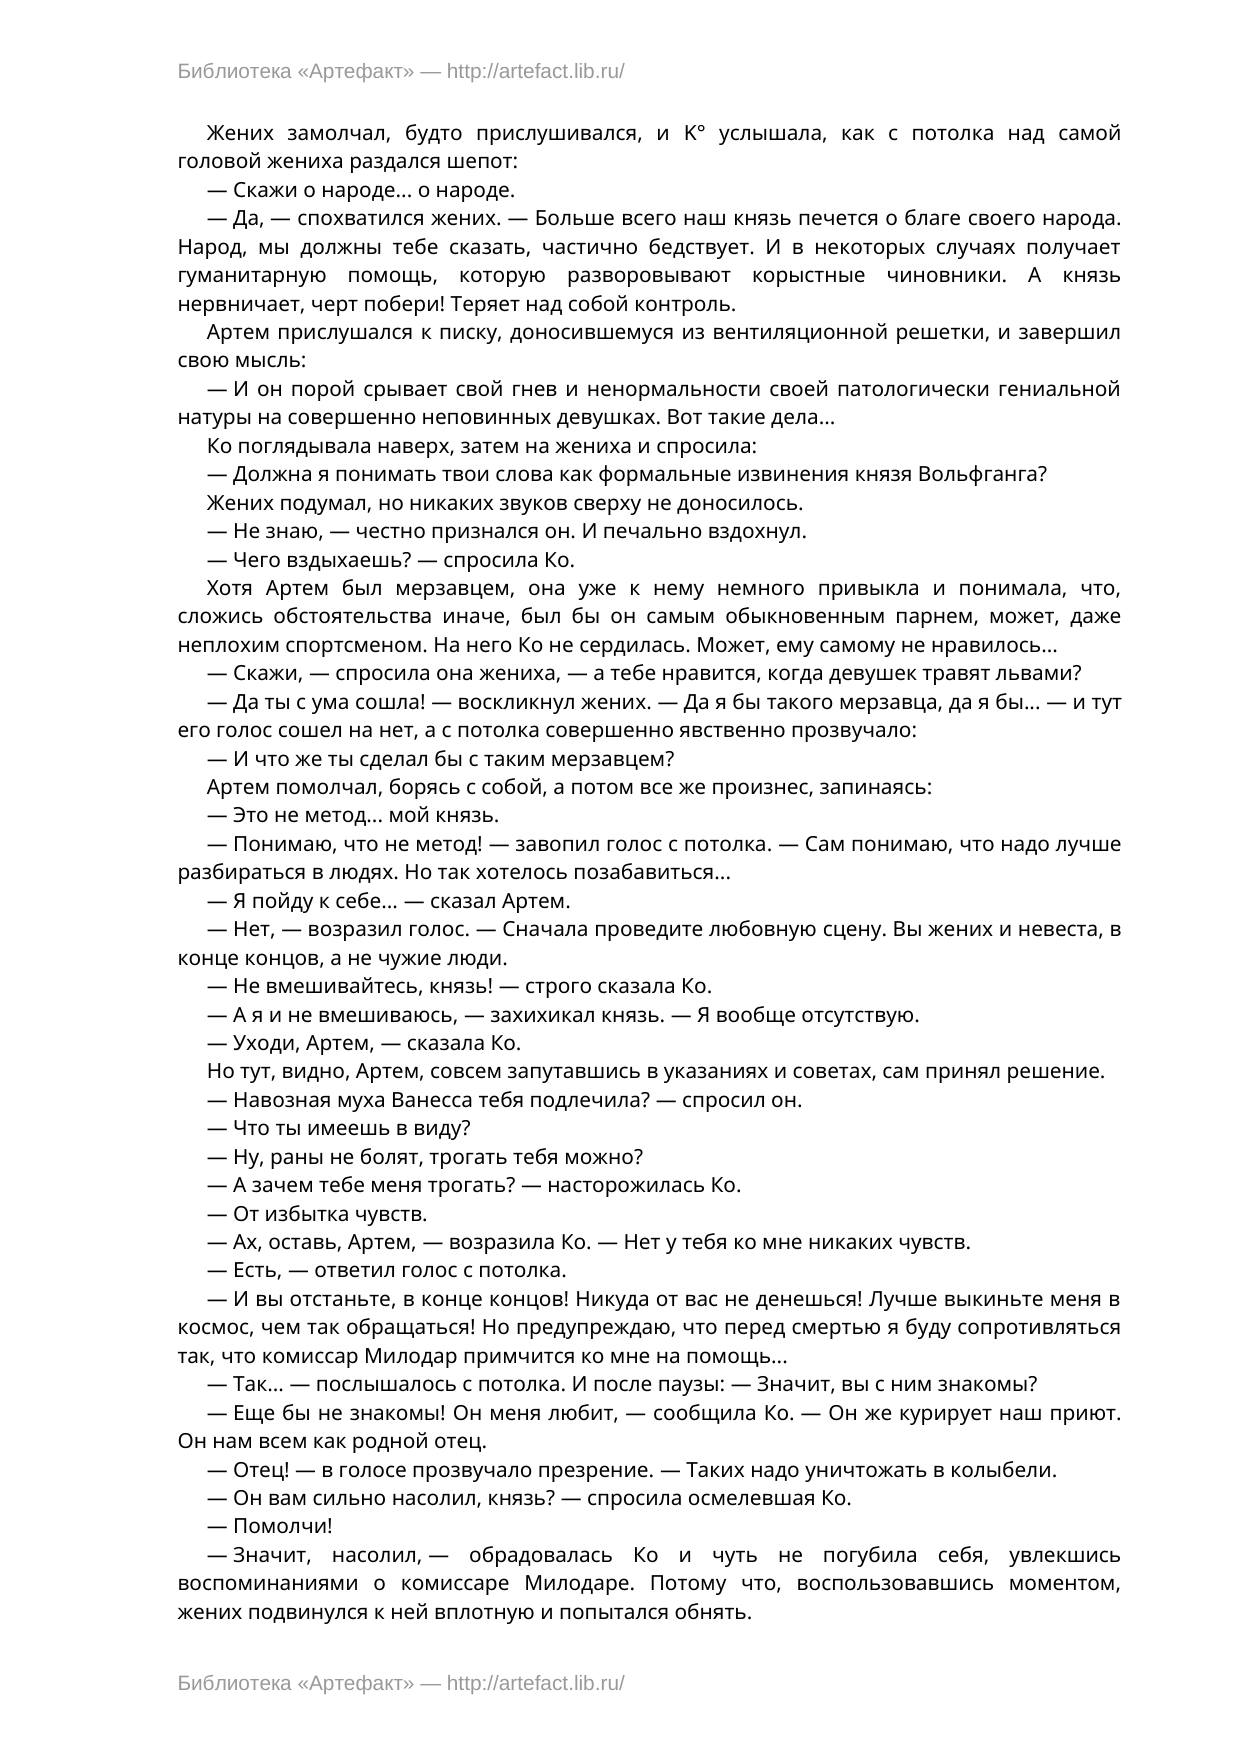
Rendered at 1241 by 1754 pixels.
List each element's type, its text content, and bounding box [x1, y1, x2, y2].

text — Чего вздыхаешь? — спросила Ко. [177, 545, 1122, 573]
text — Я пойду к себе... — сказал Артем. [177, 886, 1122, 914]
text — Уходи, Артем, — сказала Ко. [177, 1028, 1122, 1057]
text — Навозная муха Ванесса тебя подлечила? — спросил он. [177, 1085, 1122, 1113]
text Артем прислушался к писку, доносившемуся из вентиляционной решетки, и завершил свою мысль: [177, 317, 1122, 374]
text — От избытка чувств. [177, 1199, 1122, 1227]
text Хотя Артем был мерзавцем, она уже к нему немного привыкла и понимала, что, сложись обстоятельства иначе, был бы он самым обыкновенным парнем, может, даже неплохим спортсменом. На него Ко не сердилась. Может, ему самому не нравилось... [177, 573, 1122, 658]
text — И он порой срывает свой гнев и ненормальности своей патологически гениальной натуры на совершенно неповинных девушках. Вот такие дела... [177, 374, 1122, 431]
text — Есть, — ответил голос с потолка. [177, 1256, 1122, 1284]
text — А зачем тебе меня трогать? — насторожилась Ко. [177, 1170, 1122, 1199]
text — Понимаю, что не метод! — завопил голос с потолка. — Сам понимаю, что надо лучше разбираться в людях. Но так хотелось позабавиться... [177, 829, 1122, 886]
text — Это не метод... мой князь. [177, 801, 1122, 829]
text — Отец! — в голосе прозвучало презрение. — Таких надо уничтожать в колыбели. [177, 1455, 1122, 1483]
text — И что же ты сделал бы с таким мерзавцем? [177, 744, 1122, 772]
text — Да ты с ума сошла! — воскликнул жених. — Да я бы такого мерзавца, да я бы... — и тут его голос сошел на нет, а с потолка совершенно явственно прозвучало: [177, 687, 1122, 744]
text — Да, — спохватился жених. — Больше всего наш князь печется о благе своего народа. Народ, мы должны тебе сказать, частично бедствует. И в некоторых случаях получает гуманитарную помощь, которую разворовывают корыстные чиновники. А князь нервничает, черт побери! Теряет над собой контроль. [177, 203, 1122, 317]
text Но тут, видно, Артем, совсем запутавшись в указаниях и советах, сам принял решение. [177, 1057, 1122, 1085]
text — Значит, насолил, — обрадовалась Ко и чуть не погубила себя, увлекшись воспоминаниями о комиссаре Милодаре. Потому что, воспользовавшись моментом, жених подвинулся к ней вплотную и попытался обнять. [177, 1540, 1122, 1625]
text Жених подумал, но никаких звуков сверху не доносилось. [177, 488, 1122, 516]
text — Нет, — возразил голос. — Сначала проведите любовную сцену. Вы жених и невеста, в конце концов, а не чужие люди. [177, 914, 1122, 971]
text — Скажи о народе... о народе. [177, 175, 1122, 203]
text — Что ты имеешь в виду? [177, 1113, 1122, 1142]
text Жених замолчал, будто прислушивался, и K° услышала, как с потолка над самой головой жениха раздался шепот: [177, 118, 1122, 175]
text — И вы отстаньте, в конце концов! Никуда от вас не денешься! Лучше выкиньте меня в космос, чем так обращаться! Но предупреждаю, что перед смертью я буду сопротивляться так, что комиссар Милодар примчится ко мне на помощь... [177, 1284, 1122, 1369]
text — Еще бы не знакомы! Он меня любит, — сообщила Ко. — Он же курирует наш приют. Он нам всем как родной отец. [177, 1398, 1122, 1455]
text — Должна я понимать твои слова как формальные извинения князя Вольфганга? [177, 459, 1122, 488]
text Ко поглядывала наверх, затем на жениха и спросила: [177, 431, 1122, 459]
text — Так... — послышалось с потолка. И после паузы: — Значит, вы с ним знакомы? [177, 1369, 1122, 1398]
text Артем помолчал, борясь с собой, а потом все же произнес, запинаясь: [177, 772, 1122, 801]
text — Не знаю, — честно признался он. И печально вздохнул. [177, 516, 1122, 545]
text — Не вмешивайтесь, князь! — строго сказала Ко. [177, 971, 1122, 1000]
text — Он вам сильно насолил, князь? — спросила осмелевшая Ко. [177, 1483, 1122, 1512]
text — Ах, оставь, Артем, — возразила Ко. — Нет у тебя ко мне никаких чувств. [177, 1227, 1122, 1256]
text — Скажи, — спросила она жениха, — а тебе нравится, когда девушек травят львами? [177, 658, 1122, 687]
text — Помолчи! [177, 1512, 1122, 1540]
text — А я и не вмешиваюсь, — захихикал князь. — Я вообще отсутствую. [177, 1000, 1122, 1028]
text — Ну, раны не болят, трогать тебя можно? [177, 1142, 1122, 1170]
